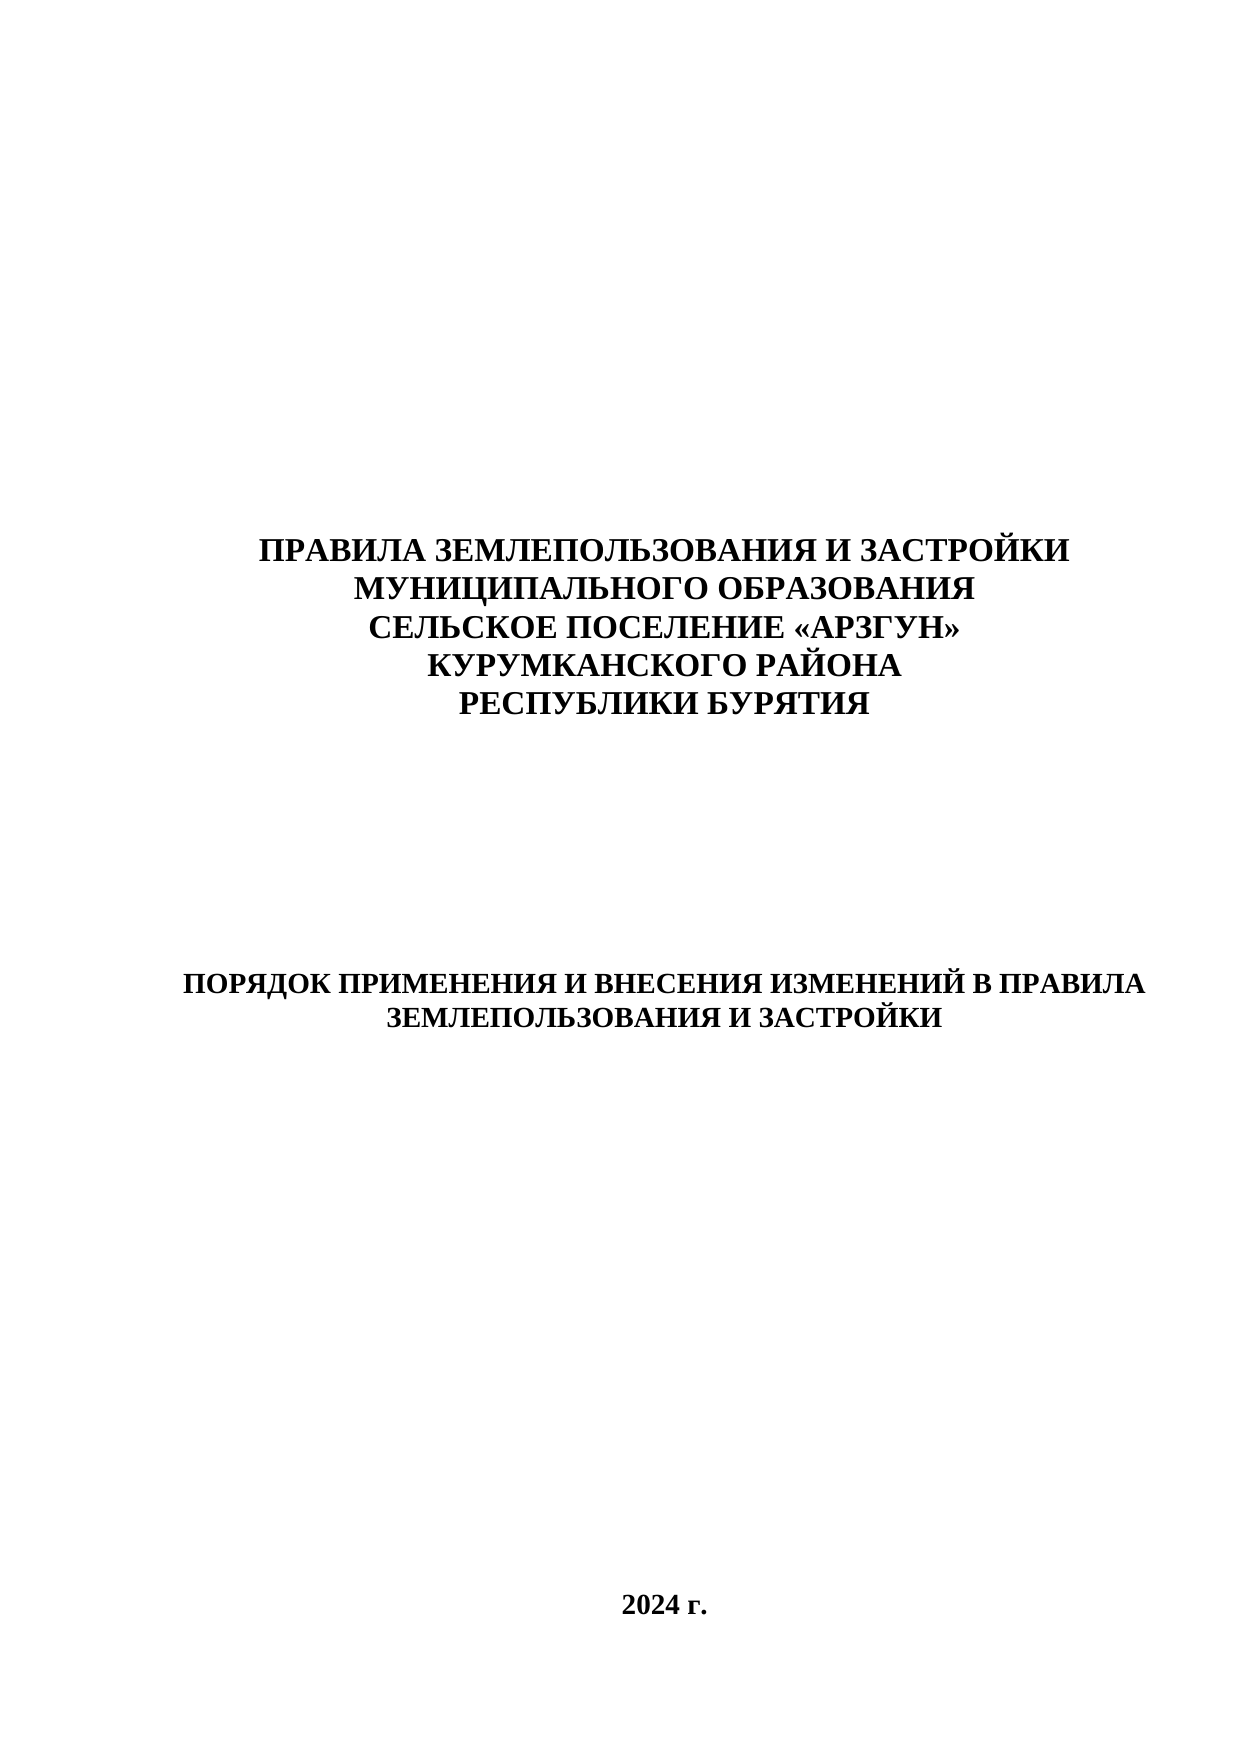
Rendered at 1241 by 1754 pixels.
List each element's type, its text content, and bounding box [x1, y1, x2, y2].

text 2024 г. [148, 1587, 1181, 1620]
text КУРУМКАНСКОГО РАЙОНА [148, 645, 1181, 683]
text РЕСПУБЛИКИ БУРЯТИЯ [148, 683, 1181, 722]
text СЕЛЬСКОЕ ПОСЕЛЕНИЕ «АРЗГУН» [148, 607, 1181, 645]
text ПОРЯДОК ПРИМЕНЕНИЯ И ВНЕСЕНИЯ ИЗМЕНЕНИЙ В ПРАВИЛА ЗЕМЛЕПОЛЬЗОВАНИЯ И ЗАСТРОЙКИ [148, 966, 1181, 1033]
text ПРАВИЛА ЗЕМЛЕПОЛЬЗОВАНИЯ И ЗАСТРОЙКИ МУНИЦИПАЛЬНОГО ОБРАЗОВАНИЯ [148, 530, 1181, 607]
